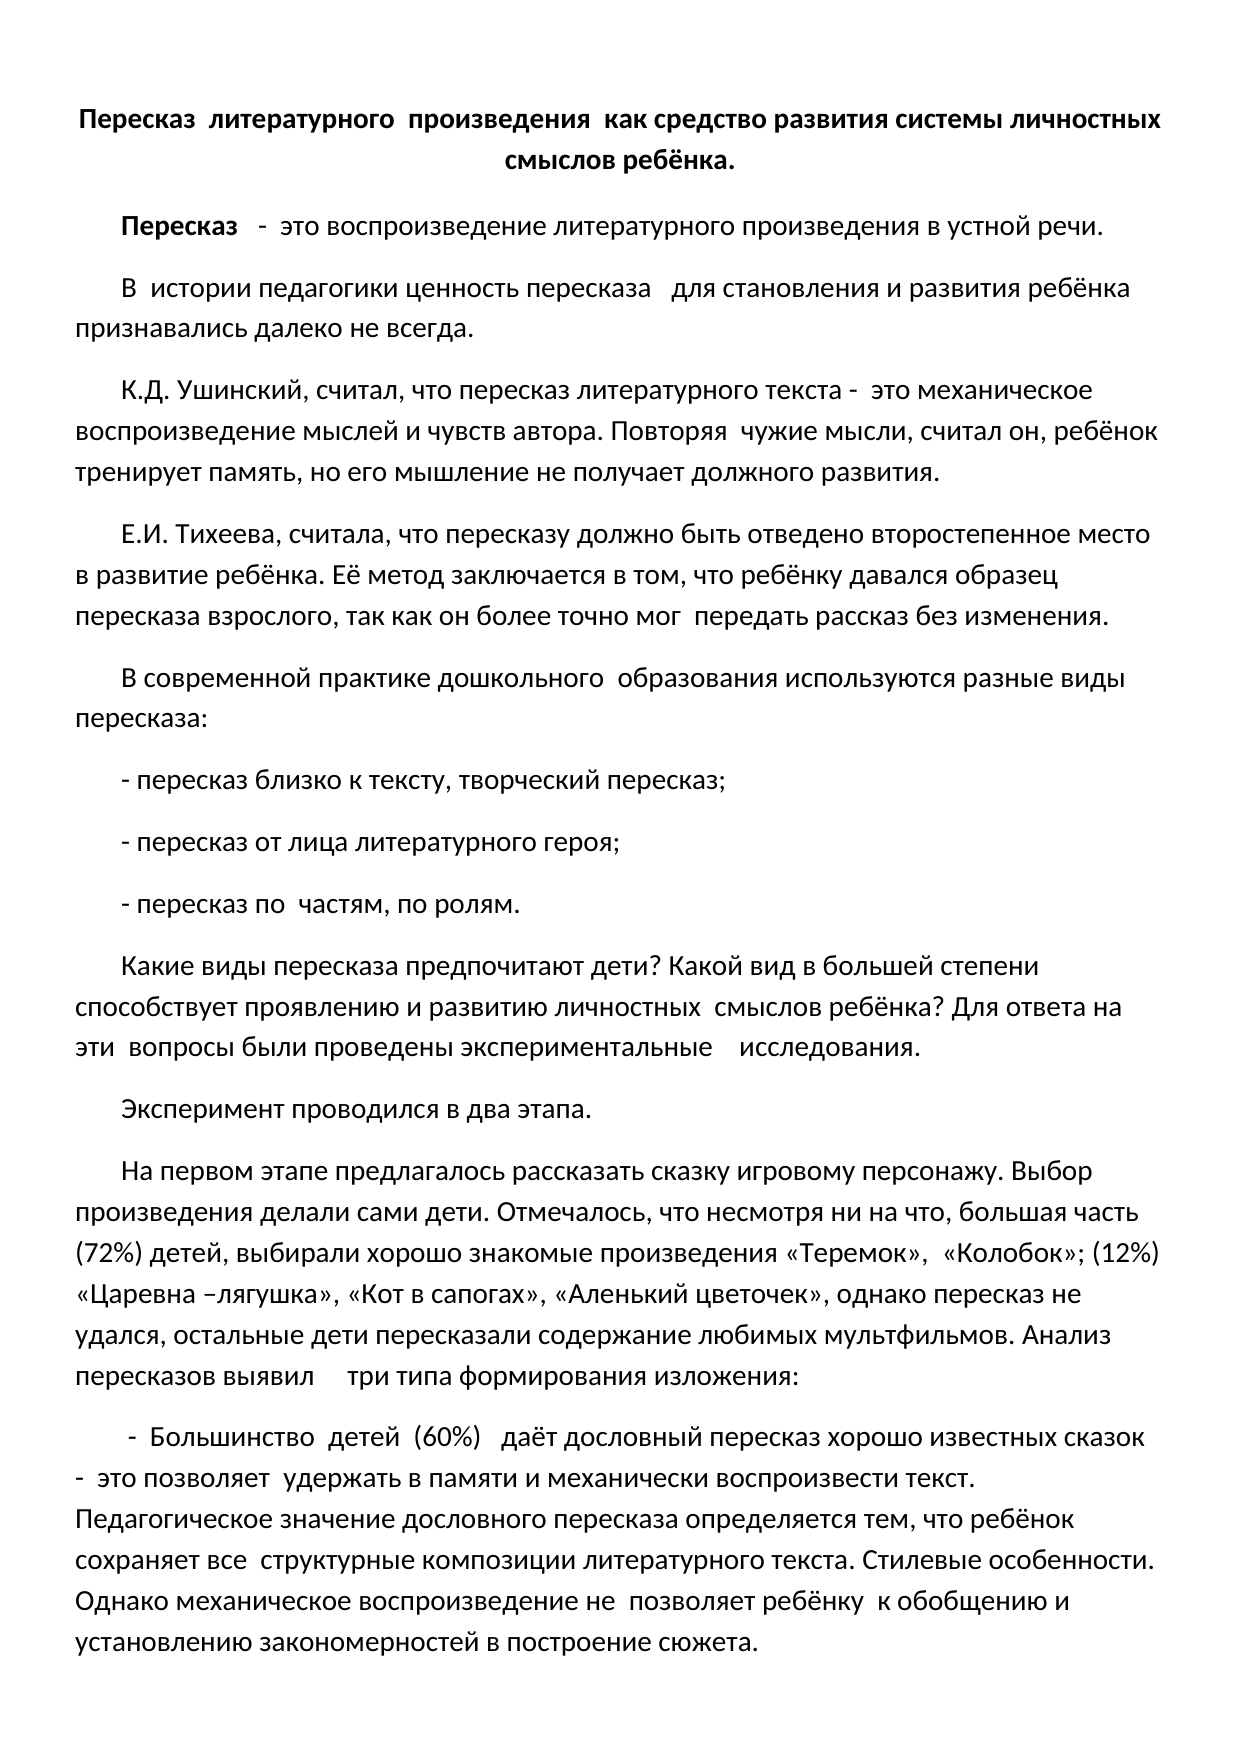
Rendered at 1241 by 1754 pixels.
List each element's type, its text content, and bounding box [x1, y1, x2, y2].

text В истории педагогики ценность пересказа для становления и развития ребёнка признавались далеко не всегда. [75, 269, 1165, 345]
text В современной практике дошкольного образования используются разные виды пересказа: [75, 659, 1165, 735]
text - пересказ близко к тексту, творческий пересказ; [75, 761, 1165, 797]
text На первом этапе предлагалось рассказать сказку игровому персонажу. Выбор произведения делали сами дети. Отмечалось, что несмотря ни на что, большая часть (72%) детей, выбирали хорошо знакомые произведения «Теремок», «Колобок»; (12%) «Царевна –лягушка», «Кот в сапогах», «Аленький цветочек», однако пересказ не удался, остальные дети пересказали содержание любимых мультфильмов. Анализ пересказов выявил три типа формирования изложения: [75, 1152, 1165, 1392]
text - пересказ от лица литературного героя; [75, 823, 1165, 859]
text К.Д. Ушинский, считал, что пересказ литературного текста - это механическое воспроизведение мыслей и чувств автора. Повторяя чужие мысли, считал он, ребёнок тренирует память, но его мышление не получает должного развития. [75, 371, 1165, 489]
text Эксперимент проводился в два этапа. [75, 1090, 1165, 1126]
text Пересказ литературного произведения как средство развития системы личностных смыслов ребёнка. [75, 100, 1165, 177]
text - пересказ по частям, по ролям. [75, 885, 1165, 921]
text - Большинство детей (60%) даёт дословный пересказ хорошо известных сказок - это позволяет удержать в памяти и механически воспроизвести текст. Педагогическое значение дословного пересказа определяется тем, что ребёнок сохраняет все структурные композиции литературного текста. Стилевые особенности. Однако механическое воспроизведение не позволяет ребёнку к обобщению и установлению закономерностей в построение сюжета. [75, 1418, 1165, 1659]
text Пересказ - это воспроизведение литературного произведения в устной речи. [75, 207, 1165, 242]
text Какие виды пересказа предпочитают дети? Какой вид в большей степени способствует проявлению и развитию личностных смыслов ребёнка? Для ответа на эти вопросы были проведены экспериментальные исследования. [75, 947, 1165, 1064]
text Е.И. Тихеева, считала, что пересказу должно быть отведено второстепенное место в развитие ребёнка. Её метод заключается в том, что ребёнку давался образец пересказа взрослого, так как он более точно мог передать рассказ без изменения. [75, 515, 1165, 632]
